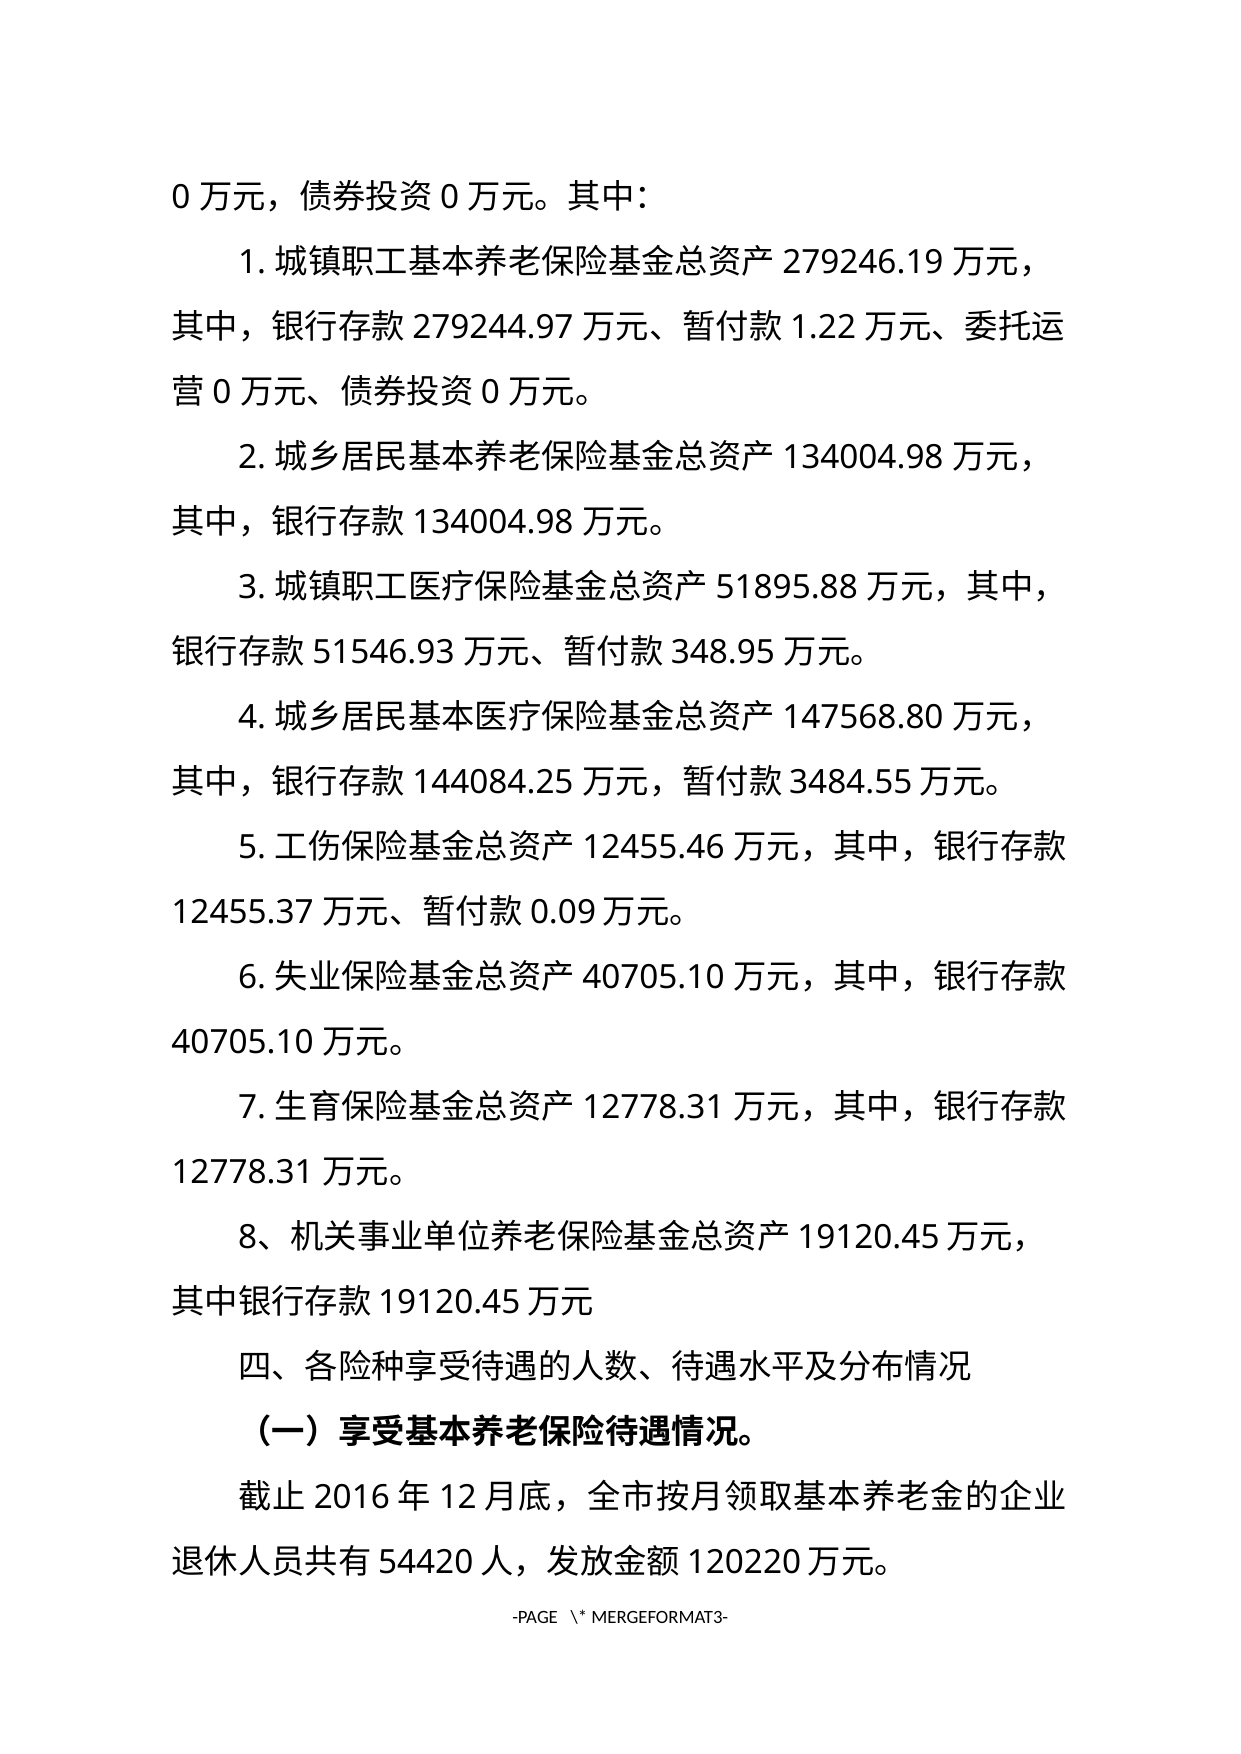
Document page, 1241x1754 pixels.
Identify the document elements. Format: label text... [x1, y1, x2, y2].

text 5. 工伤保险基金总资产 12455.46 万元，其中，银行存款12455.37 万元、暂付款 0.09万元。 [171, 812, 1069, 942]
text 6. 失业保险基金总资产 40705.10 万元，其中，银行存款40705.10 万元。 [171, 942, 1069, 1072]
text 截止2016年12月底，全市按月领取基本养老金的企业退休人员共有54420人，发放金额120220万元。 [171, 1462, 1069, 1592]
text （一）享受基本养老保险待遇情况。 [171, 1397, 1069, 1462]
text 4. 城乡居民基本医疗保险基金总资产 147568.80 万元，其中，银行存款 144084.25 万元，暂付款3484.55万元。 [171, 682, 1069, 812]
text 2. 城乡居民基本养老保险基金总资产 134004.98 万元，其中，银行存款 134004.98 万元。 [171, 422, 1069, 552]
text 四、各险种享受待遇的人数、待遇水平及分布情况 [171, 1332, 1069, 1397]
text 7. 生育保险基金总资产 12778.31 万元，其中，银行存款12778.31 万元。 [171, 1072, 1069, 1202]
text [171, 162, 1069, 227]
text 1. 城镇职工基本养老保险基金总资产 279246.19 万元，其中，银行存款 279244.97 万元、暂付款 1.22 万元、委托运营 0 万元、债券投资 0 万元。 [171, 227, 1069, 422]
text 8、机关事业单位养老保险基金总资产19120.45万元，其中银行存款19120.45万元 [171, 1202, 1069, 1332]
text 3. 城镇职工医疗保险基金总资产 51895.88 万元，其中，银行存款 51546.93 万元、暂付款 348.95 万元。 [171, 552, 1069, 682]
